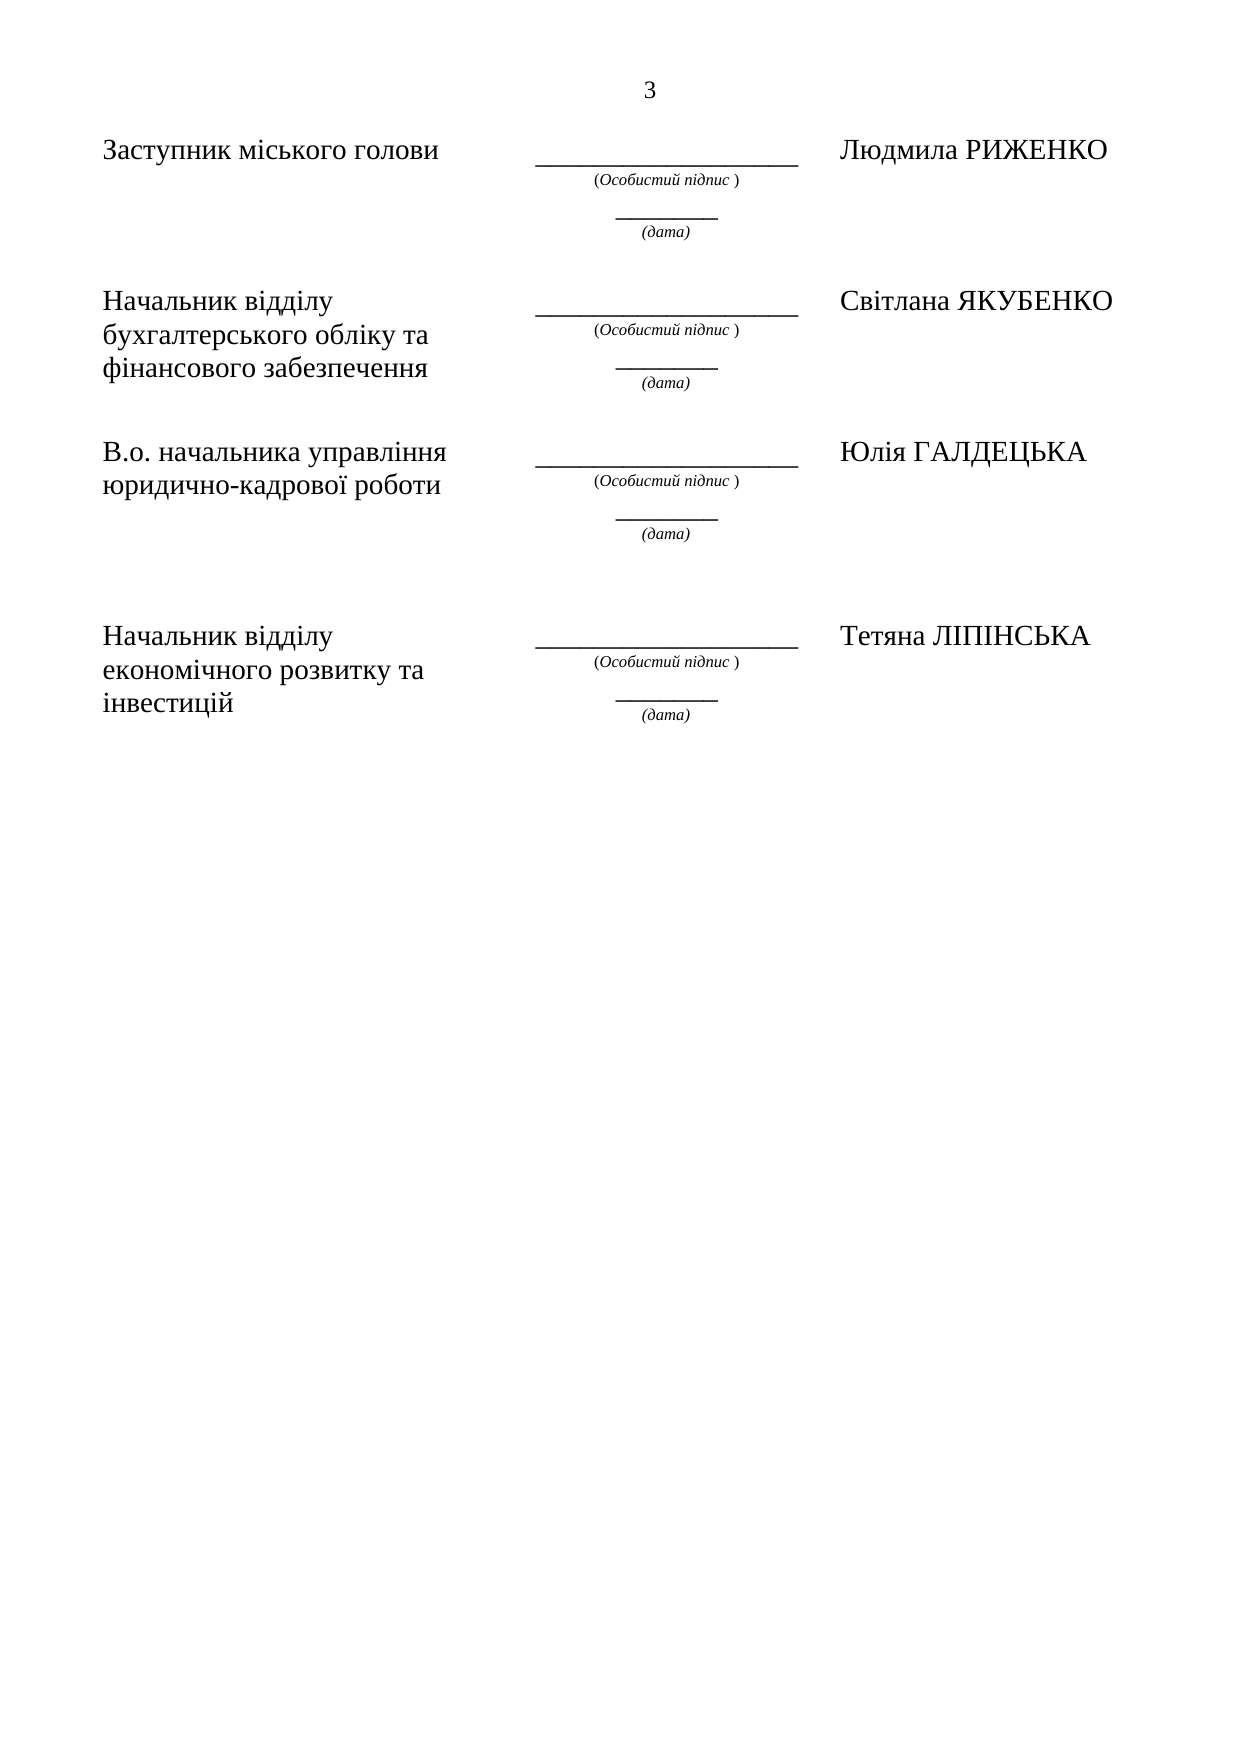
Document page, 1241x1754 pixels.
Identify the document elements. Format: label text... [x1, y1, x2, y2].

table_cell __________________ (Особистий підпис ) _______ (дата) [504, 434, 829, 585]
table_cell __________________ (Особистий підпис ) _______ (дата) [504, 283, 829, 434]
table_header Заступник міського голови [91, 133, 504, 283]
table_cell Начальник відділу бухгалтерського обліку та фінансового забезпечення [91, 283, 504, 434]
table_cell Світлана ЯКУБЕНКО [829, 283, 1208, 434]
table_cell Начальник відділу економічного розвитку та інвестицій [91, 585, 504, 762]
table_cell Тетяна ЛІПІНСЬКА [829, 585, 1208, 762]
table_cell __________________ (Особистий підпис ) _______ (дата) [504, 585, 829, 762]
table_cell Юлія ГАЛДЕЦЬКА [829, 434, 1208, 585]
table_header Людмила РИЖЕНКО [829, 133, 1208, 283]
table_header __________________ (Особистий підпис ) _______ (дата) [504, 133, 829, 283]
table_cell В.о. начальника управління юридично-кадрової роботи [91, 434, 504, 585]
